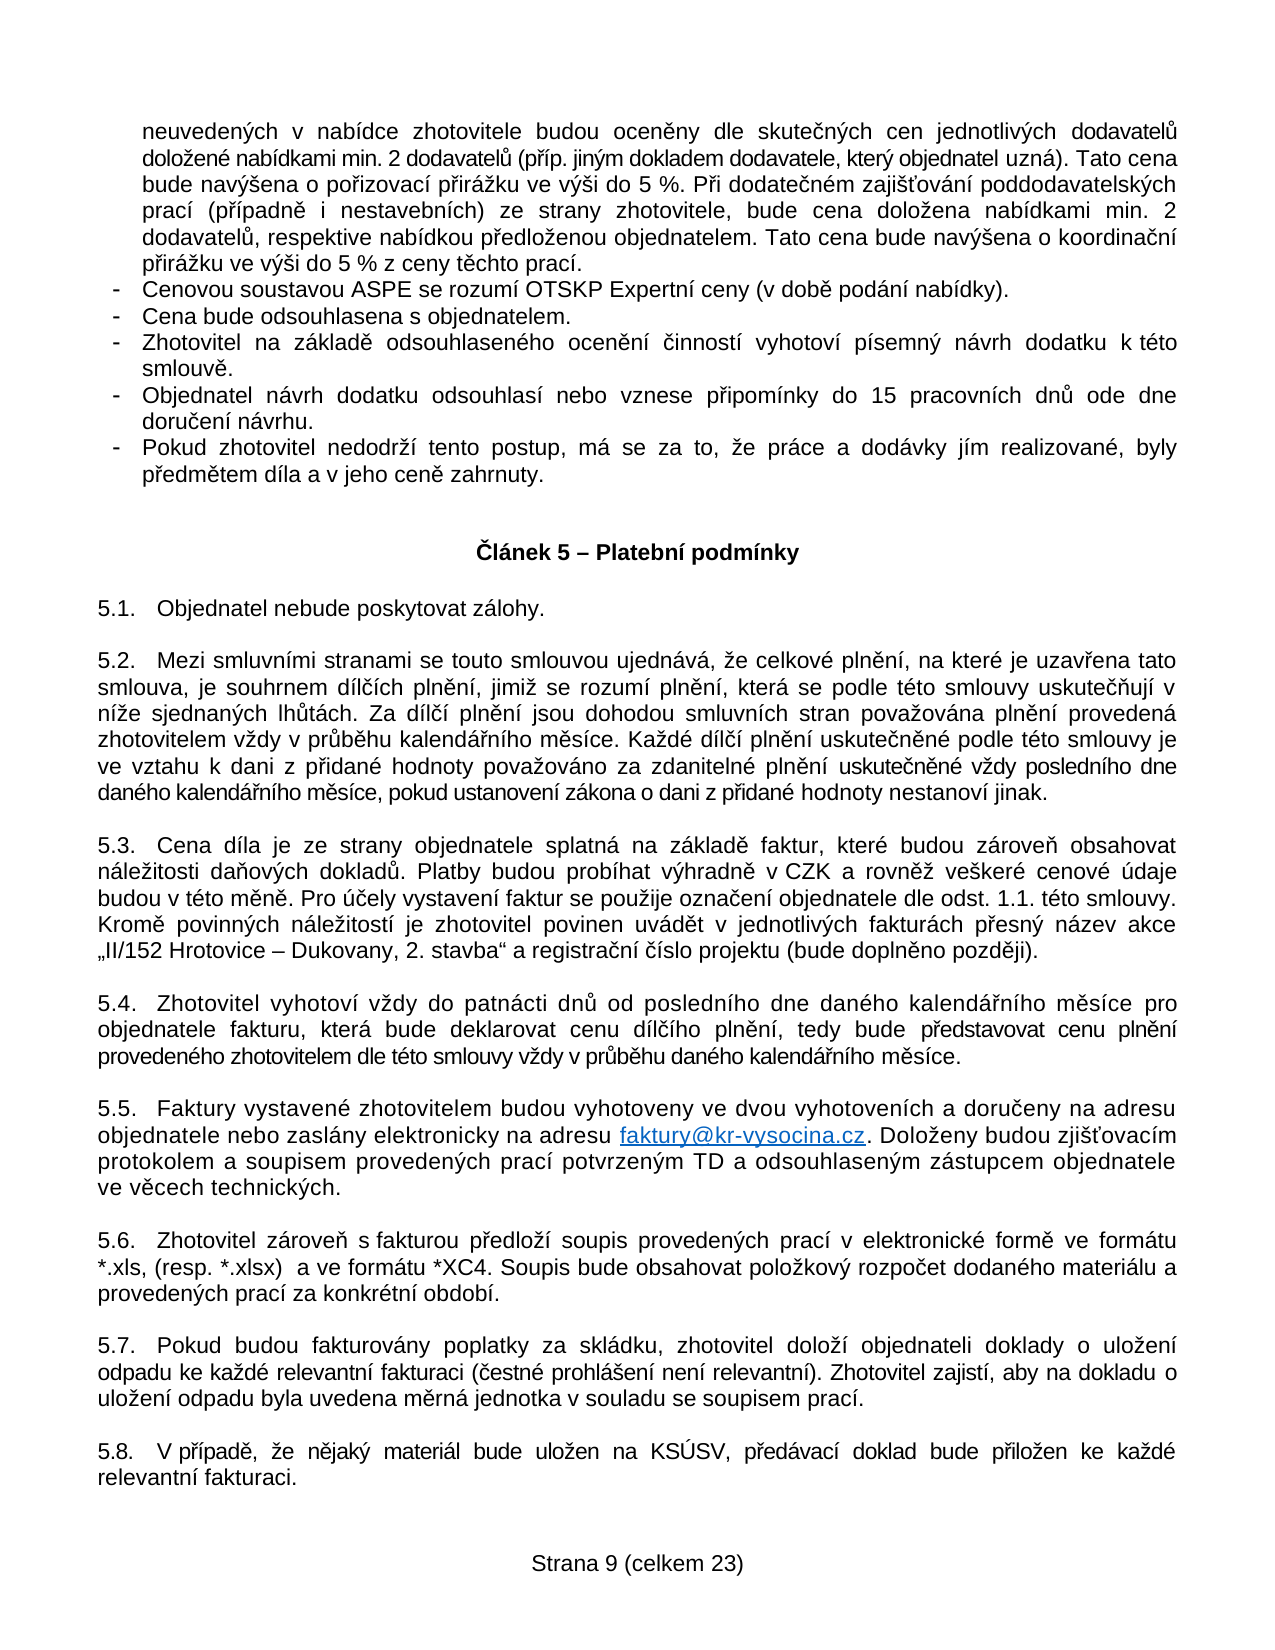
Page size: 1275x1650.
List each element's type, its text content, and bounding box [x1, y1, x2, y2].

list Cena bude odsouhlasena s objednatelem. [112, 303, 1177, 329]
list Mezi smluvními stranami se touto smlouvou ujednává, že celkové plnění, na které je uzavřena tato smlouva, je souhrnem dílčích plnění, jimiž se rozumí plnění, která se podle této smlouvy uskutečňují v níže sjednaných lhůtách. Za dílčí plnění jsou dohodou smluvních stran považována plnění provedená zhotovitelem vždy v průběhu kalendářního měsíce. Každé dílčí plnění uskutečněné podle této smlouvy je ve vztahu k dani z přidané hodnoty považováno za zdanitelné plnění uskutečněné vždy posledního dne daného kalendářního měsíce, pokud ustanovení zákona o dani z přidané hodnoty nestanoví jinak. [97, 647, 1177, 805]
list Zhotovitel zároveň s fakturou předloží soupis provedených prací v elektronické formě ve formátu *.xls, (resp. *.xlsx) a ve formátu *XC4. Soupis bude obsahovat položkový rozpočet dodaného materiálu a provedených prací za konkrétní období. [97, 1227, 1177, 1306]
list V případě, že nějaký materiál bude uložen na KSÚSV, předávací doklad bude přiložen ke každé relevantní fakturaci. [97, 1438, 1177, 1491]
list Zhotovitel na základě odsouhlaseného ocenění činností vyhotoví písemný návrh dodatku k této smlouvě. [112, 329, 1177, 382]
list Pokud zhotovitel nedodrží tento postup, má se za to, že práce a dodávky jím realizované, byly předmětem díla a v jeho ceně zahrnuty. [112, 434, 1177, 487]
list Objednatel návrh dodatku odsouhlasí nebo vznese připomínky do 15 pracovních dnů ode dne doručení návrhu. [112, 382, 1177, 434]
list Faktury vystavené zhotovitelem budou vyhotoveny ve dvou vyhotoveních a doručeny na adresu objednatele nebo zaslány elektronicky na adresu faktury@kr-vysocina.cz. Doloženy budou zjišťovacím protokolem a soupisem provedených prací potvrzeným TD a odsouhlaseným zástupcem objednatele ve věcech technických. [97, 1095, 1177, 1201]
list Zhotovitel vyhotoví vždy do patnácti dnů od posledního dne daného kalendářního měsíce pro objednatele fakturu, která bude deklarovat cenu dílčího plnění, tedy bude představovat cenu plnění provedeného zhotovitelem dle této smlouvy vždy v průběhu daného kalendářního měsíce. [97, 990, 1177, 1069]
list Pokud budou fakturovány poplatky za skládku, zhotovitel doloží objednateli doklady o uložení odpadu ke každé relevantní fakturaci (čestné prohlášení není relevantní). Zhotovitel zajistí, aby na dokladu o uložení odpadu byla uvedena měrná jednotka v souladu se soupisem prací. [97, 1332, 1177, 1412]
list Cena díla je ze strany objednatele splatná na základě faktur, které budou zároveň obsahovat náležitosti daňových dokladů. Platby budou probíhat výhradně v CZK a rovněž veškeré cenové údaje budou v této měně. Pro účely vystavení faktur se použije označení objednatele dle odst. 1.1. této smlouvy. Kromě povinných náležitostí je zhotovitel povinen uvádět v jednotlivých fakturách přesný název akce „II/152 Hrotovice – Dukovany, 2. stavba“ a registrační číslo projektu (bude doplněno později). [97, 832, 1177, 963]
text Článek 5 – Platební podmínky [97, 538, 1177, 565]
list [112, 118, 1177, 276]
list Cenovou soustavou ASPE se rozumí OTSKP Expertní ceny (v době podání nabídky). [112, 276, 1177, 303]
list Objednatel nebude poskytovat zálohy. [97, 594, 1177, 621]
